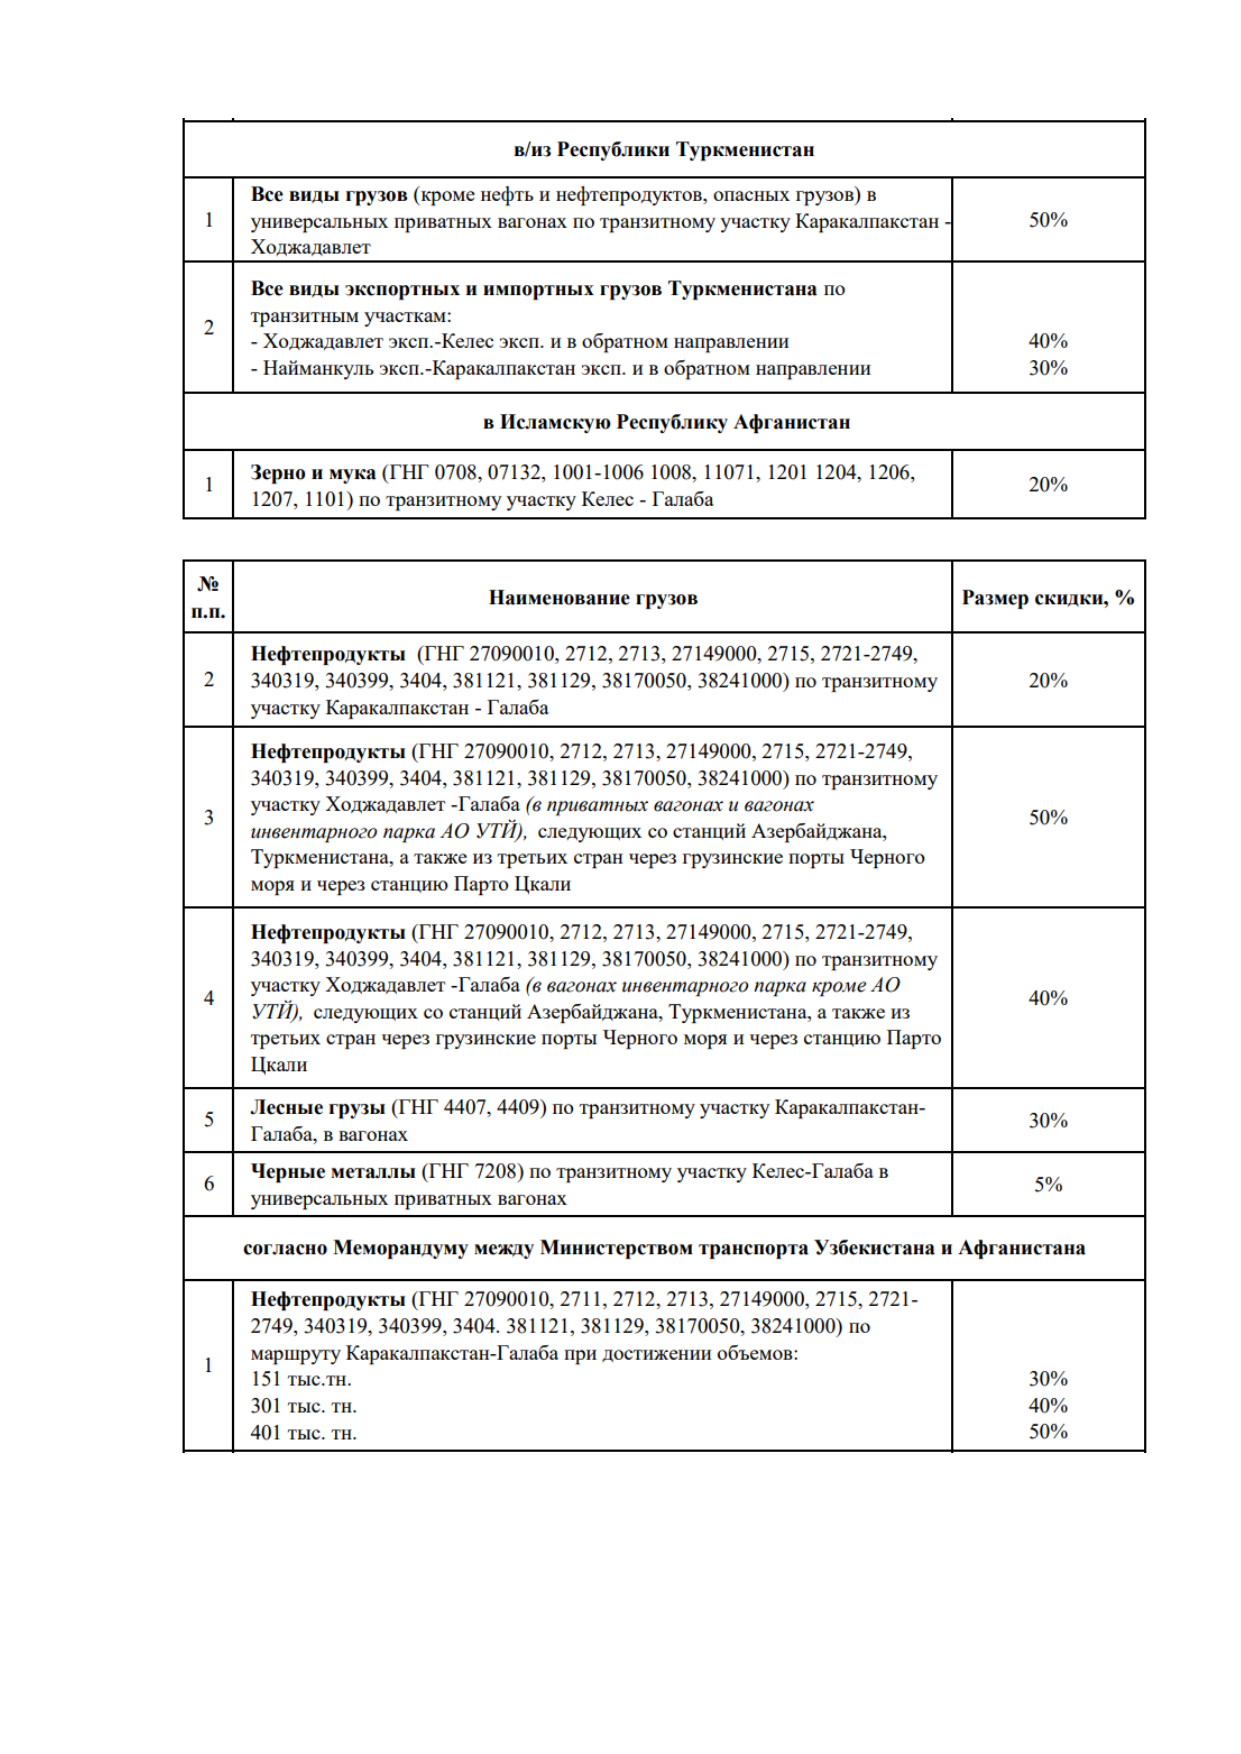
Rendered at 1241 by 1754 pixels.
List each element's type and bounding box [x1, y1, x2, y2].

picture [177, 555, 1152, 1453]
picture [177, 118, 1152, 524]
